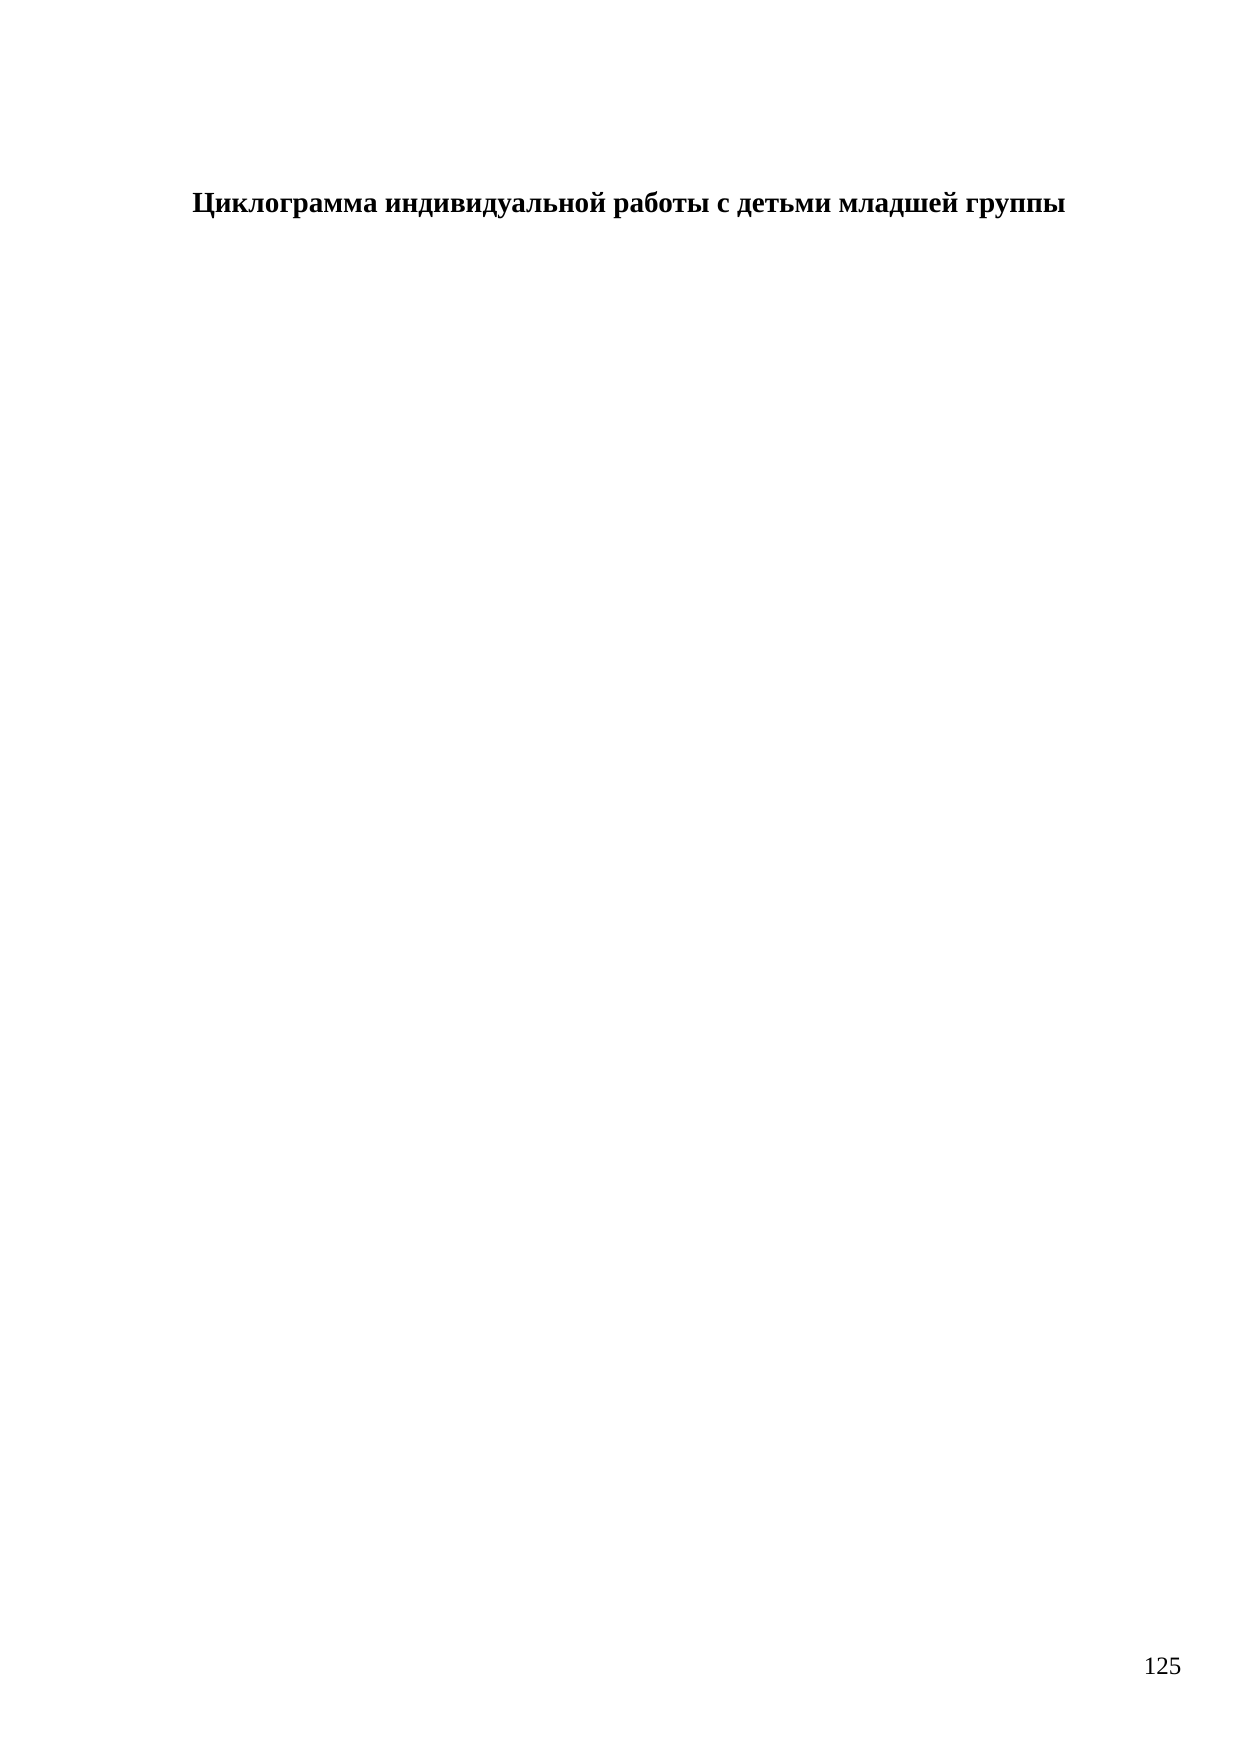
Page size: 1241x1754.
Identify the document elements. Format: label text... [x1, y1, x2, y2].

text Циклограмма индивидуальной работы с детьми младшей группы [118, 185, 1181, 219]
